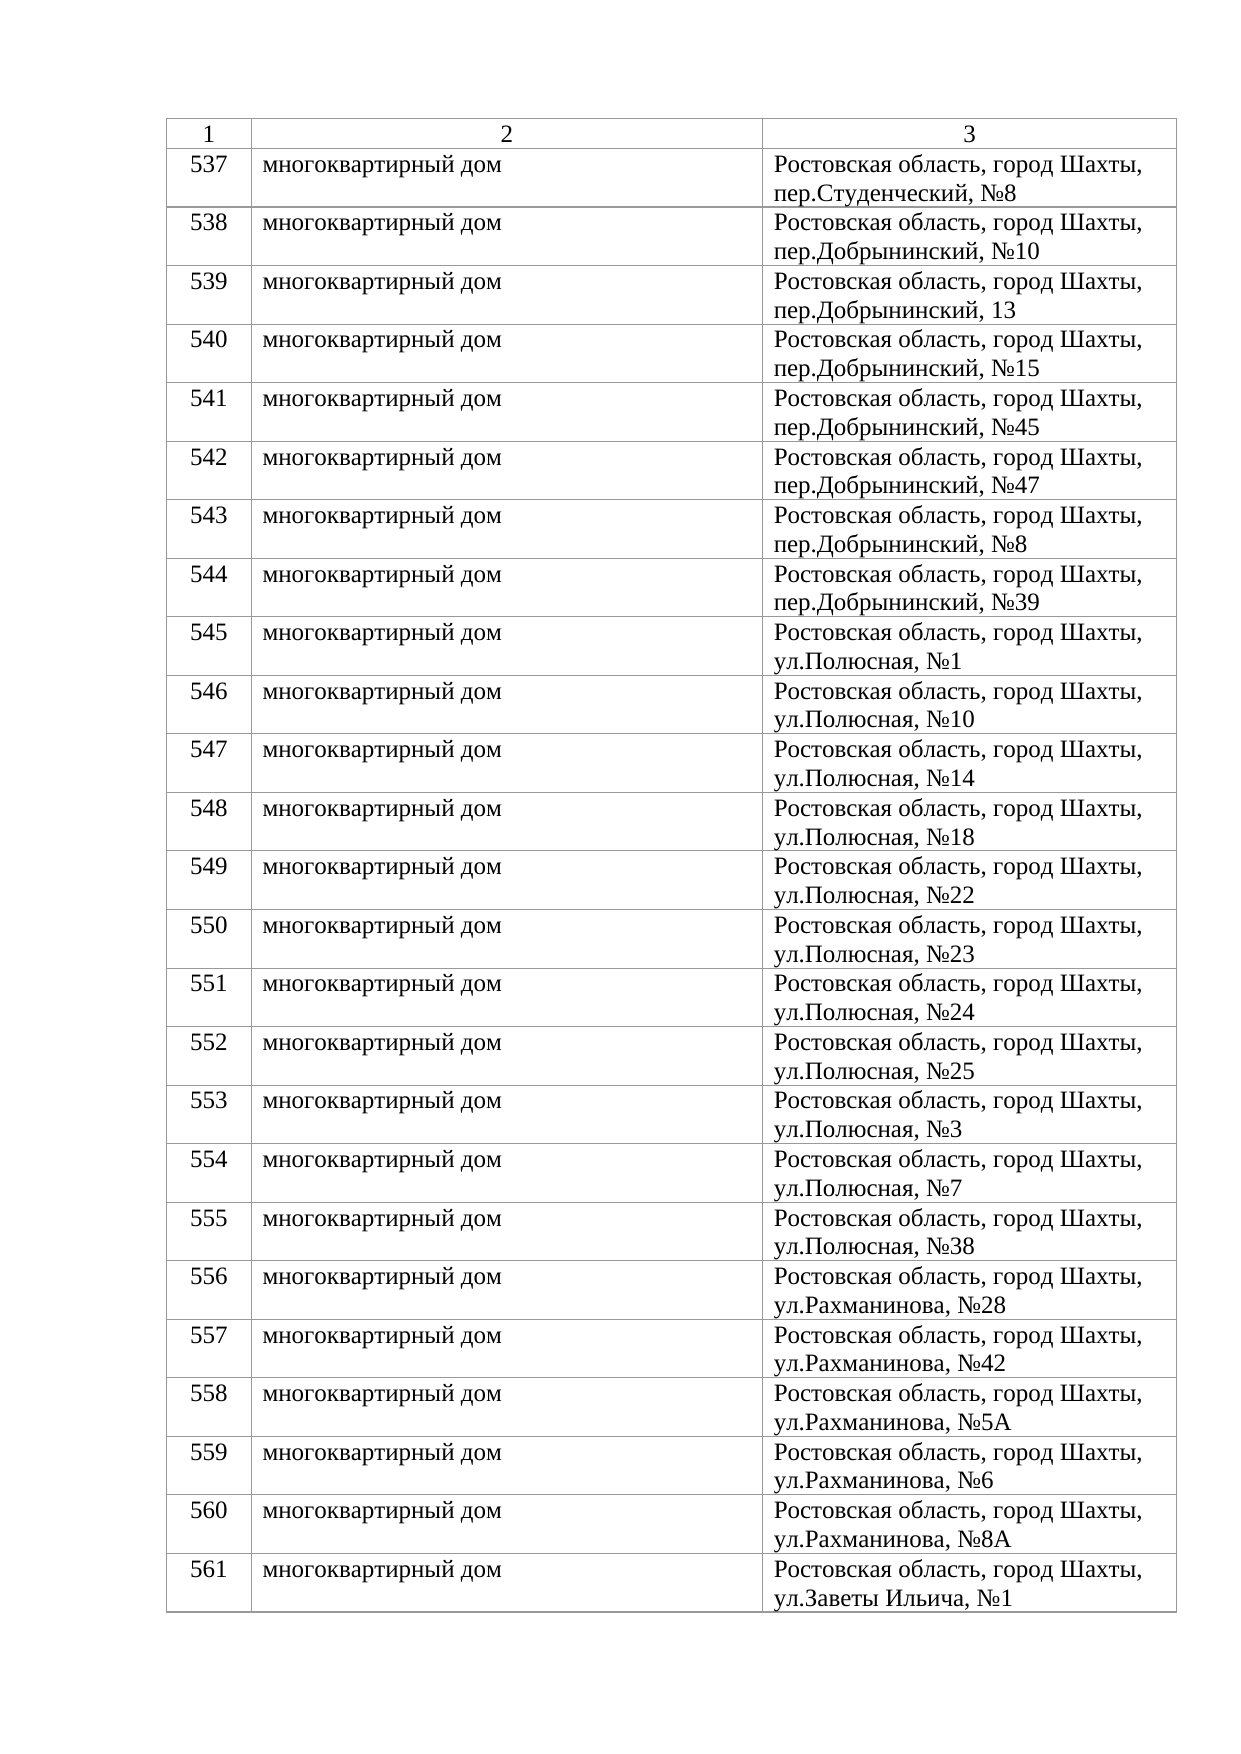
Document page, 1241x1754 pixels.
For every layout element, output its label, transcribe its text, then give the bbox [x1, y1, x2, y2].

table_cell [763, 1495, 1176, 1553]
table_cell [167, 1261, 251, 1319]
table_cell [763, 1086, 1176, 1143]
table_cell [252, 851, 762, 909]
table_header 3 [763, 119, 1176, 148]
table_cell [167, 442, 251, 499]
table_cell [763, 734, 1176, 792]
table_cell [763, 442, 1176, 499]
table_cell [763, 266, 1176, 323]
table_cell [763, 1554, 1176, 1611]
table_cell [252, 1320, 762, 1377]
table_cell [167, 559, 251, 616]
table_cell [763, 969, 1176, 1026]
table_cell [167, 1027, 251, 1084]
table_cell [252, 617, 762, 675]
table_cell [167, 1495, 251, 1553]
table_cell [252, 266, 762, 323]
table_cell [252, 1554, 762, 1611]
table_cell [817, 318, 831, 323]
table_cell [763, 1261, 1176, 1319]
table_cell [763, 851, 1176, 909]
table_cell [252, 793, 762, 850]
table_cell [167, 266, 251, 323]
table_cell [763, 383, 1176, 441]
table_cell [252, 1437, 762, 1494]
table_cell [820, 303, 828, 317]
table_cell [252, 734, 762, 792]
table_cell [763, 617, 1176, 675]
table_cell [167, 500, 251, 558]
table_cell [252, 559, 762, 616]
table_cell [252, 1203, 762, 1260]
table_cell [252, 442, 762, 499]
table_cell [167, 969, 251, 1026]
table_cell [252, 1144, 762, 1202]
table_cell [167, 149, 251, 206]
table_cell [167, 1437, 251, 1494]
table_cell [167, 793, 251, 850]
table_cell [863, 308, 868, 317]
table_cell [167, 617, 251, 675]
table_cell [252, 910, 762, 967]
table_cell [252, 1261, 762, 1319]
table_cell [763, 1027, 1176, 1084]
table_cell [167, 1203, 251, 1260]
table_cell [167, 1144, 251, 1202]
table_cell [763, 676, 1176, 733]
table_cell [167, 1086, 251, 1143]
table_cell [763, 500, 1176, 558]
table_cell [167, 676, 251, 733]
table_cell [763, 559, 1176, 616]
table_header 2 [252, 119, 762, 148]
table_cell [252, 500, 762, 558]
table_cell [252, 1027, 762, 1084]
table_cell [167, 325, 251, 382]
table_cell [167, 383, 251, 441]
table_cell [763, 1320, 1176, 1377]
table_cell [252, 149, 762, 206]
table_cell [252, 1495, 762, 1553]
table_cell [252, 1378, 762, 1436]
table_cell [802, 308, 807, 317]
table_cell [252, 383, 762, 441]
table_header 1 [167, 119, 251, 148]
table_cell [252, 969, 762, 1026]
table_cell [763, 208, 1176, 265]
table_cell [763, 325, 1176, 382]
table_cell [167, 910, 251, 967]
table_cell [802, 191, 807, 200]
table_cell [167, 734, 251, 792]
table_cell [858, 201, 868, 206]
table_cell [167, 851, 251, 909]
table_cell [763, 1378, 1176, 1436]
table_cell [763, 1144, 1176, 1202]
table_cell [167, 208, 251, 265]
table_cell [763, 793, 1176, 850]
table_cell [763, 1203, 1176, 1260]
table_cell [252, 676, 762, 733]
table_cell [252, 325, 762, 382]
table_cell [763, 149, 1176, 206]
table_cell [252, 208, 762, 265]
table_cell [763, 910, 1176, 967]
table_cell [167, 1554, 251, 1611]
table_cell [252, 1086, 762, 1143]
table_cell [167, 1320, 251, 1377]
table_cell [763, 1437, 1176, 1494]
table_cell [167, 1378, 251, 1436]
